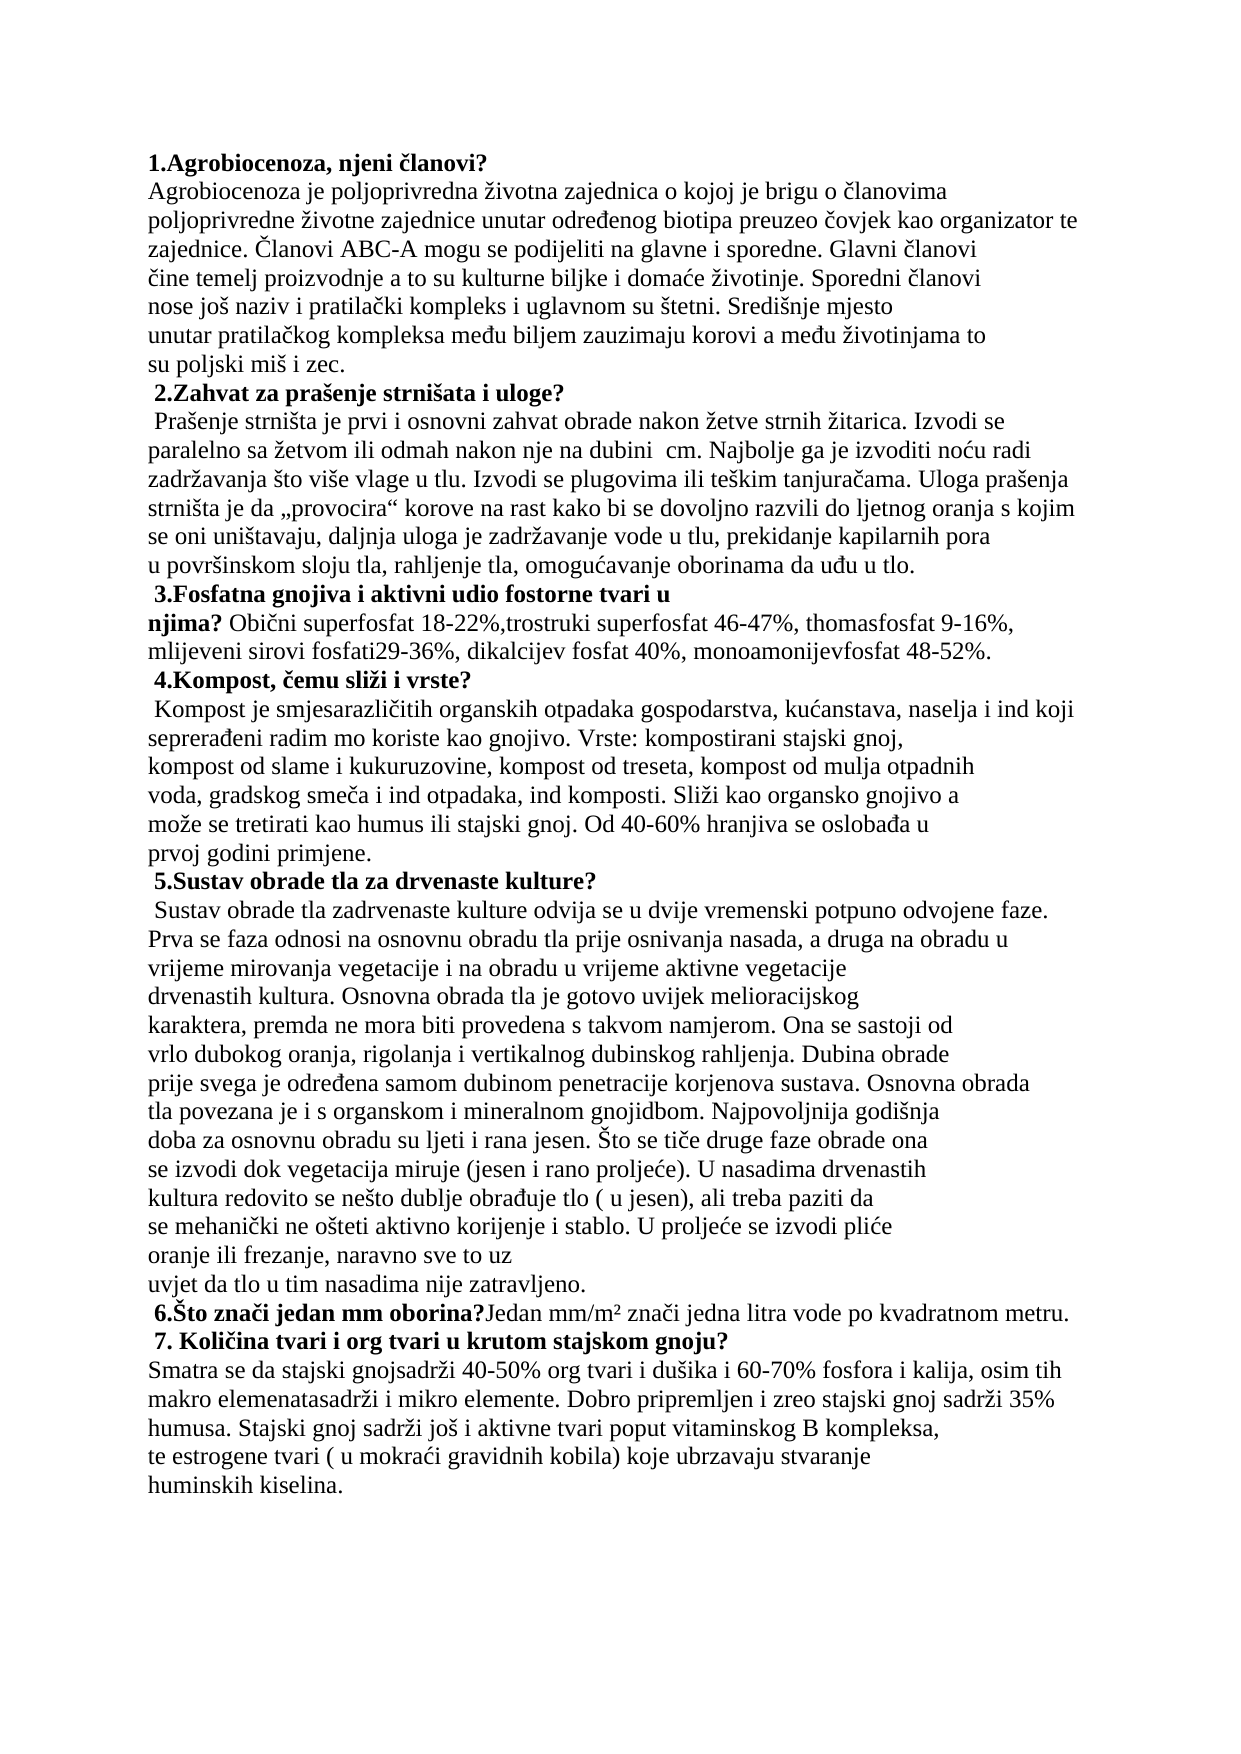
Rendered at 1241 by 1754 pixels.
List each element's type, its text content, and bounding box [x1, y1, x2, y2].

text 4.Kompost, čemu sliži i vrste? [148, 665, 1093, 694]
text kompost od slame i kukuruzovine, kompost od treseta, kompost od mulja otpadnih [148, 751, 1093, 780]
text uvjet da tlo u tim nasadima nije zatravljeno. [148, 1269, 1093, 1298]
text Kompost je smjesarazličitih organskih otpadaka gospodarstva, kućanstava, naselja i ind koji seprerađeni radim mo koriste kao gnojivo. Vrste: kompostirani stajski gnoj, [148, 694, 1093, 751]
text 3.Fosfatna gnojiva i aktivni udio fostorne tvari u [148, 579, 1093, 608]
text doba za osnovnu obradu su ljeti i rana jesen. Što se tiče druge faze obrade ona [148, 1125, 1093, 1154]
text se izvodi dok vegetacija miruje (jesen i rano proljeće). U nasadima drvenastih [148, 1154, 1093, 1183]
text tla povezana je i s organskom i mineralnom gnojidbom. Najpovoljnija godišnja [148, 1096, 1093, 1125]
text Prašenje strništa je prvi i osnovni zahvat obrade nakon žetve strnih žitarica. Izvodi se paralelno sa žetvom ili odmah nakon nje na dubini cm. Najbolje ga je izvoditi noću radi zadržavanja što više vlage u tlu. Izvodi se plugovima ili teškim tanjuračama. Uloga prašenja strništa je da „provocira“ korove na rast kako bi se dovoljno razvili do ljetnog oranja s kojim se oni uništavaju, daljnja uloga je zadržavanje vode u tlu, prekidanje kapilarnih pora [148, 406, 1093, 550]
text te estrogene tvari ( u mokraći gravidnih kobila) koje ubrzavaju stvaranje [148, 1441, 1093, 1470]
text 7. Količina tvari i org tvari u krutom stajskom gnoju? [148, 1326, 1093, 1355]
text vrijeme mirovanja vegetacije i na obradu u vrijeme aktivne vegetacije [148, 953, 1093, 981]
text karaktera, premda ne mora biti provedena s takvom namjerom. Ona se sastoji od [148, 1010, 1093, 1039]
text drvenastih kultura. Osnovna obrada tla je gotovo uvijek melioracijskog [148, 981, 1093, 1010]
text njima? Obični superfosfat 18-22%,trostruki superfosfat 46-47%, thomasfosfat 9-16%, mlijeveni sirovi fosfati29-36%, dikalcijev fosfat 40%, monoamonijevfosfat 48-52%. [148, 608, 1093, 665]
text kultura redovito se nešto dublje obrađuje tlo ( u jesen), ali treba paziti da [148, 1183, 1093, 1211]
text Agrobiocenoza je poljoprivredna životna zajednica o kojoj je brigu o članovima poljoprivredne životne zajednice unutar određenog biotipa preuzeo čovjek kao organizator te [148, 176, 1093, 234]
text unutar pratilačkog kompleksa među biljem zauzimaju korovi a među životinjama to [148, 320, 1093, 349]
text se mehanički ne ošteti aktivno korijenje i stablo. U proljeće se izvodi pliće [148, 1211, 1093, 1240]
text voda, gradskog smeča i ind otpadaka, ind komposti. Sliži kao organsko gnojivo a [148, 780, 1093, 809]
text prvoj godini primjene. [148, 838, 1093, 866]
text nose još naziv i pratilački kompleks i uglavnom su štetni. Središnje mjesto [148, 291, 1093, 320]
text 5.Sustav obrade tla za drvenaste kulture? [148, 866, 1093, 895]
text Sustav obrade tla zadrvenaste kulture odvija se u dvije vremenski potpuno odvojene faze. Prva se faza odnosi na osnovnu obradu tla prije osnivanja nasada, a druga na obradu u [148, 895, 1093, 953]
text prije svega je određena samom dubinom penetracije korjenova sustava. Osnovna obrada [148, 1068, 1093, 1096]
text zajednice. Članovi ABC-A mogu se podijeliti na glavne i sporedne. Glavni članovi [148, 234, 1093, 263]
text 6.Što znači jedan mm oborina?Jedan mm/m² znači jedna litra vode po kvadratnom metru. [148, 1298, 1093, 1326]
text može se tretirati kao humus ili stajski gnoj. Od 40-60% hranjiva se oslobađa u [148, 809, 1093, 838]
text 1.Agrobiocenoza, njeni članovi? [148, 148, 1093, 176]
text Smatra se da stajski gnojsadrži 40-50% org tvari i dušika i 60-70% fosfora i kalija, osim tih makro elemenatasadrži i mikro elemente. Dobro pripremljen i zreo stajski gnoj sadrži 35% [148, 1355, 1093, 1413]
text 2.Zahvat za prašenje strnišata i uloge? [148, 378, 1093, 406]
text u površinskom sloju tla, rahljenje tla, omogućavanje oborinama da uđu u tlo. [148, 550, 1093, 579]
text vrlo dubokog oranja, rigolanja i vertikalnog dubinskog rahljenja. Dubina obrade [148, 1039, 1093, 1068]
text oranje ili frezanje, naravno sve to uz [148, 1240, 1093, 1269]
text humusa. Stajski gnoj sadrži još i aktivne tvari poput vitaminskog B kompleksa, [148, 1413, 1093, 1441]
text su poljski miš i zec. [148, 349, 1093, 378]
text huminskih kiselina. [148, 1470, 1093, 1499]
text čine temelj proizvodnje a to su kulturne biljke i domaće životinje. Sporedni članovi [148, 263, 1093, 291]
